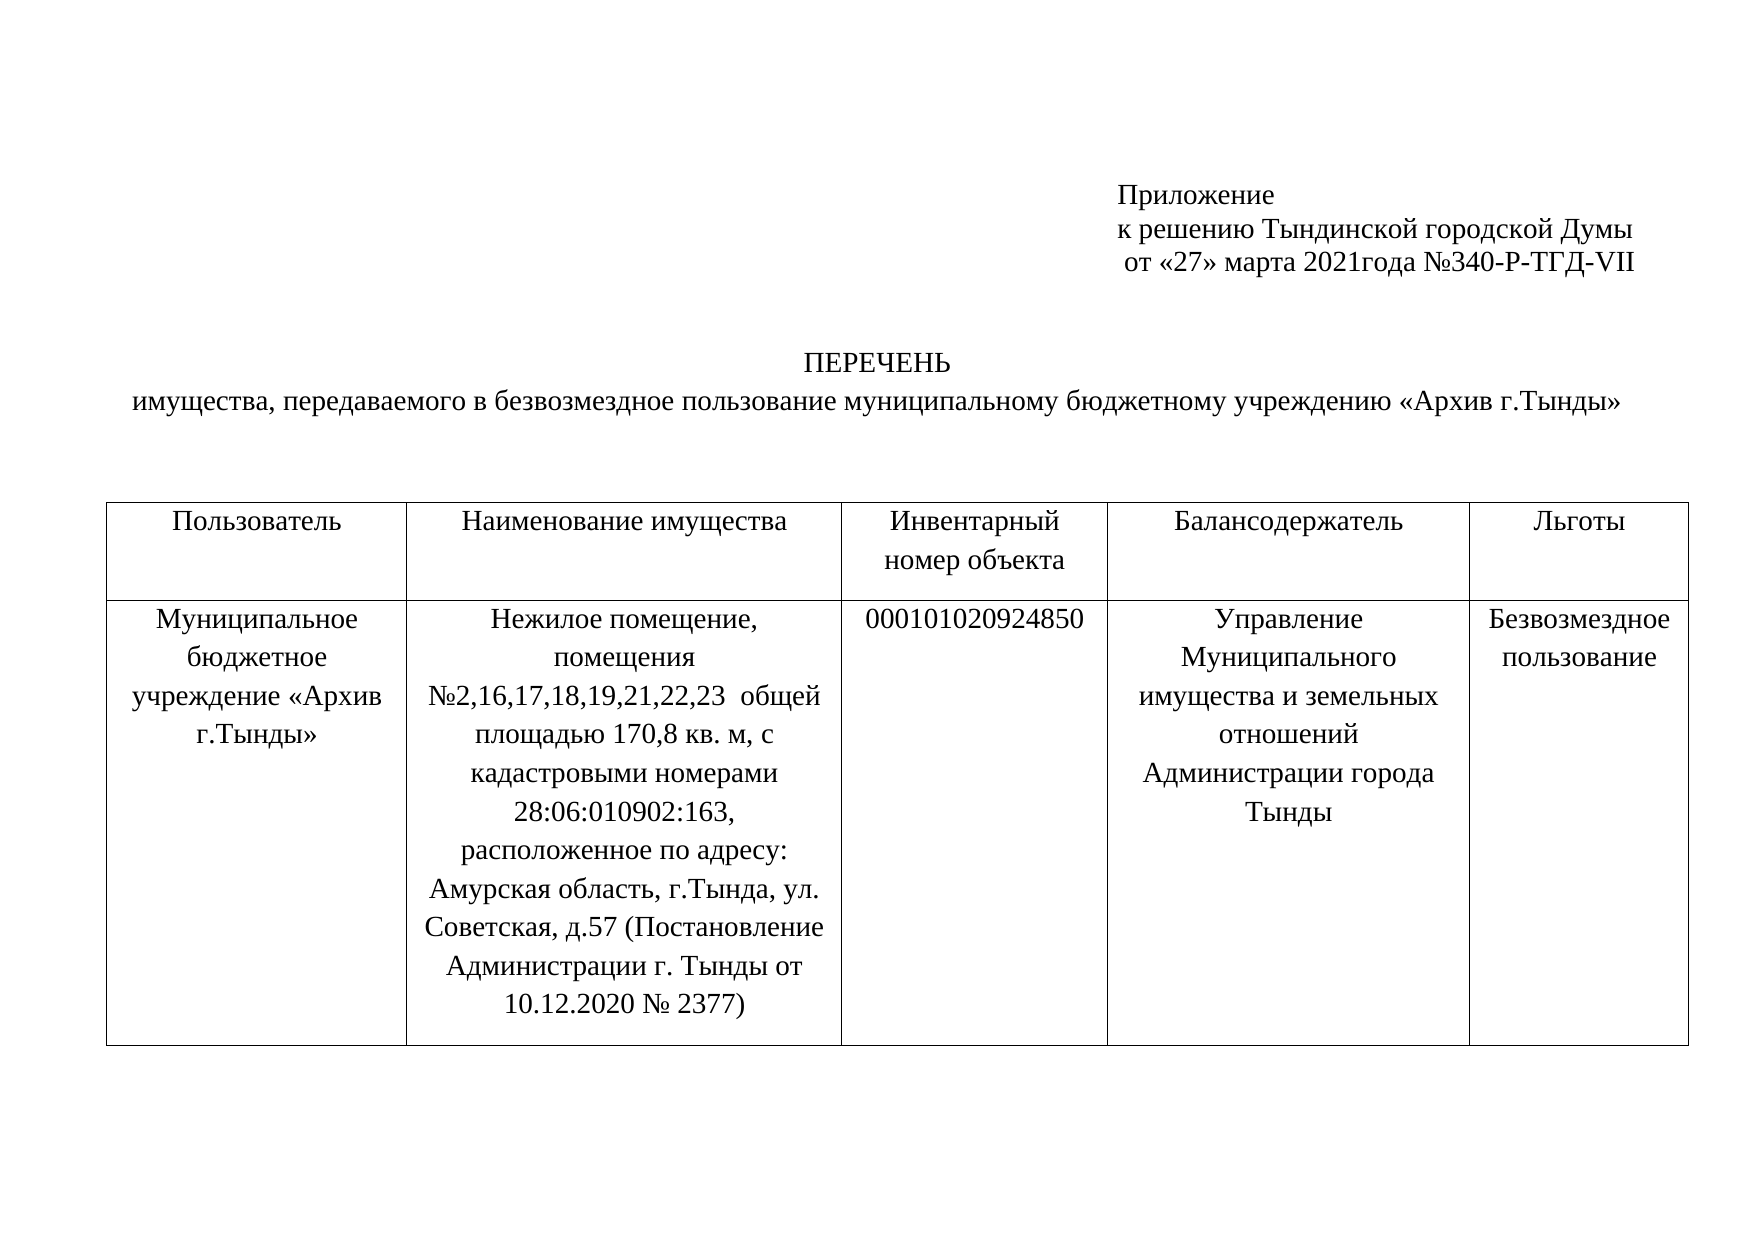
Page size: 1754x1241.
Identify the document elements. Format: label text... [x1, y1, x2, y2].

table_cell Безвозмездное пользование [1470, 601, 1688, 1045]
text имущества, передаваемого в безвозмездное пользование муниципальному бюджетному учреждению «Архив г.Тынды» [118, 383, 1636, 417]
table_header Льготы [1470, 503, 1688, 600]
table_header Пользователь [107, 503, 406, 600]
table_header Инвентарный номер объекта [842, 503, 1107, 600]
text к решению Тындинской городской Думы [118, 211, 1636, 244]
table_cell Нежилое помещение, помещения №2,16,17,18,19,21,22,23 общей площадью 170,8 кв. м, с кадастровыми номерами 28:06:010902:163, расположенное по адресу: Амурская область, г.Тында, ул. Советская, д.57 (Постановление Администрации г. Тынды от 10.12.2020 № 2377) [407, 601, 841, 1045]
text ПЕРЕЧЕНЬ [118, 345, 1636, 378]
table_cell Муниципальное бюджетное учреждение «Архив г.Тынды» [107, 601, 406, 1045]
table_header Наименование имущества [407, 503, 841, 600]
table_cell 000101020924850 [842, 601, 1107, 1045]
text Приложение [118, 177, 1636, 211]
text от «27» марта 2021года №340-Р-ТГД-VII [147, 244, 1636, 278]
table_header Балансодержатель [1108, 503, 1469, 600]
table_cell Управление Муниципального имущества и земельных отношений Администрации города Тынды [1108, 601, 1469, 1045]
